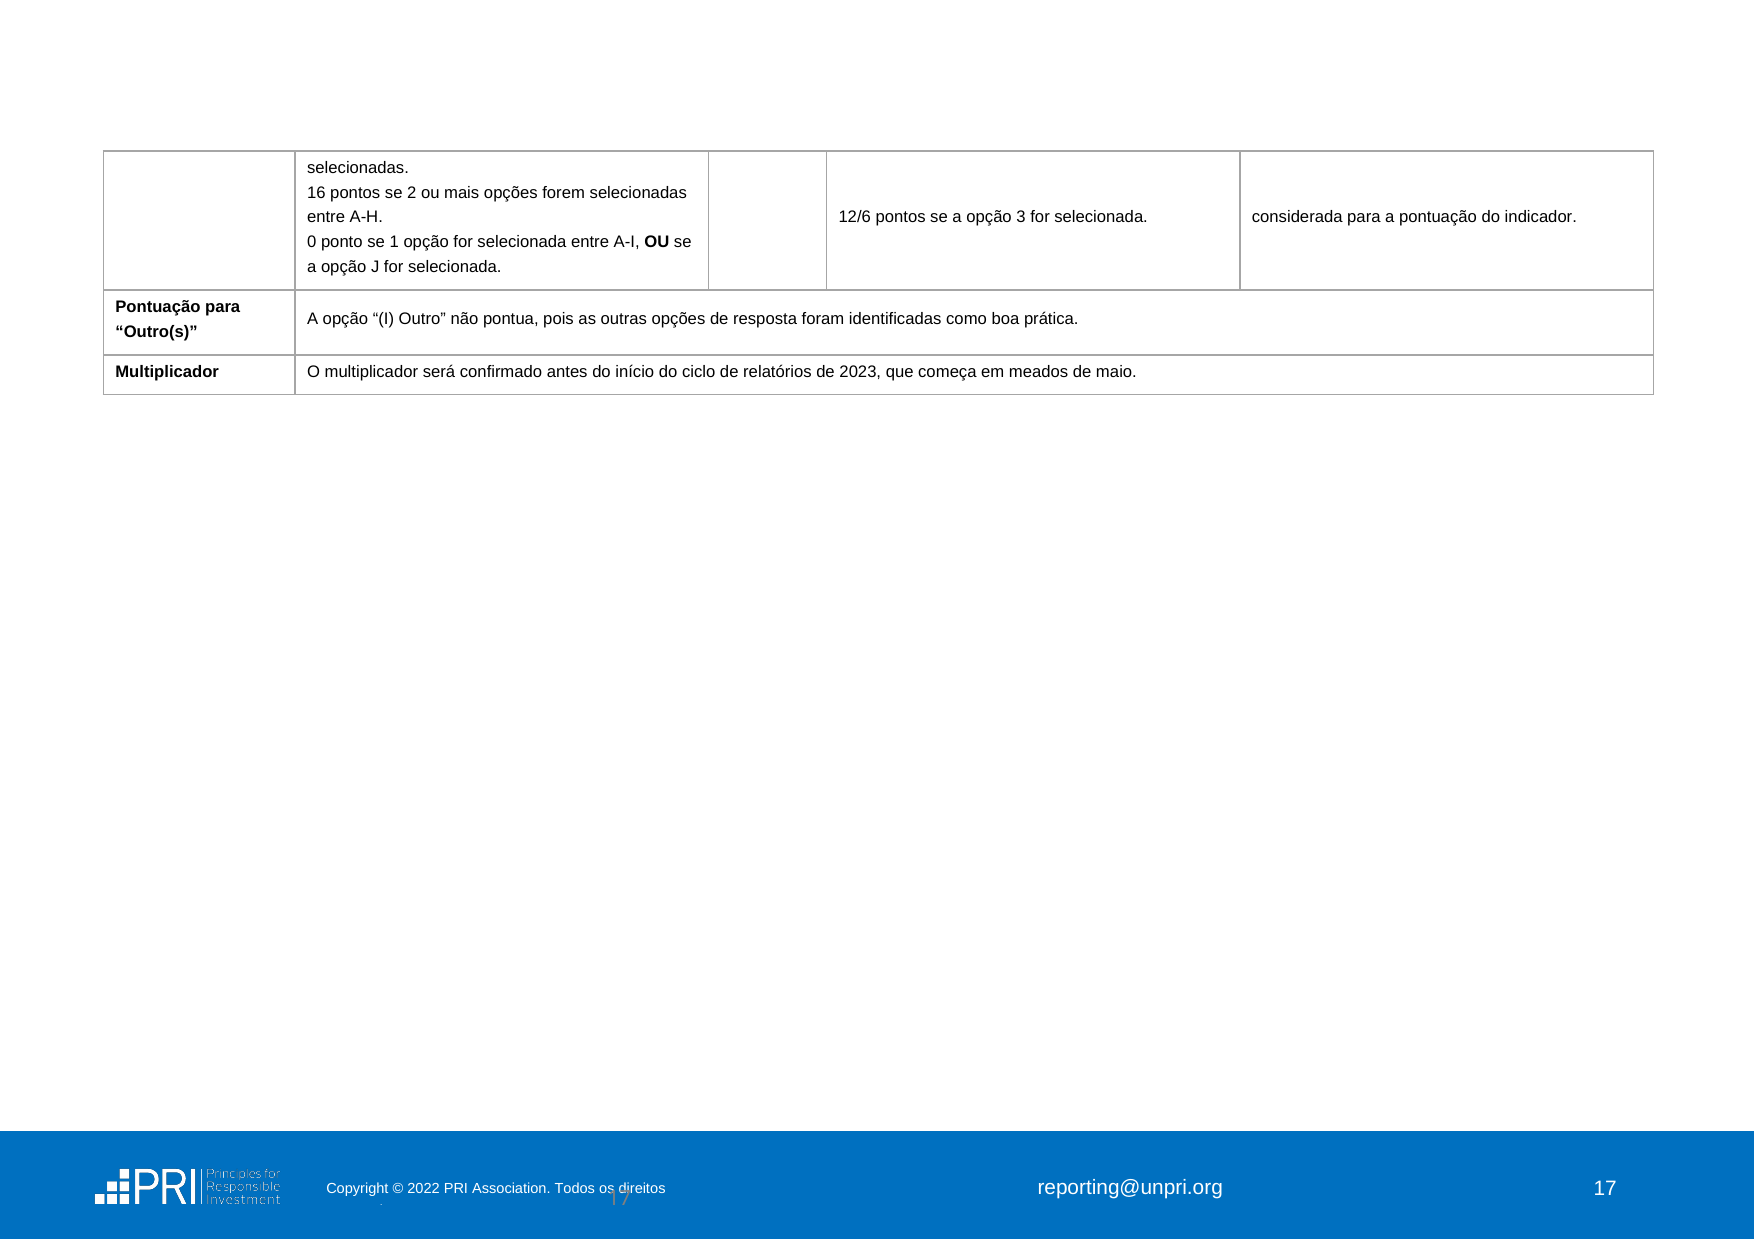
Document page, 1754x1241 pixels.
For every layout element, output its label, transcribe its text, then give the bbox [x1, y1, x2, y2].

table_cell Pontuação para “Outro(s)” [104, 291, 294, 354]
table_cell Multiplicador [104, 356, 294, 393]
table_cell A opção “(I) Outro” não pontua, pois as outras opções de resposta foram identificadas como boa prática. [296, 291, 1653, 354]
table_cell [827, 152, 1239, 289]
table_cell E [709, 152, 826, 289]
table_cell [296, 152, 708, 289]
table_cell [1241, 152, 1653, 289]
table_cell O multiplicador será confirmado antes do início do ciclo de relatórios de 2023, que começa em meados de maio. [296, 356, 1653, 393]
picture [92, 1166, 282, 1207]
